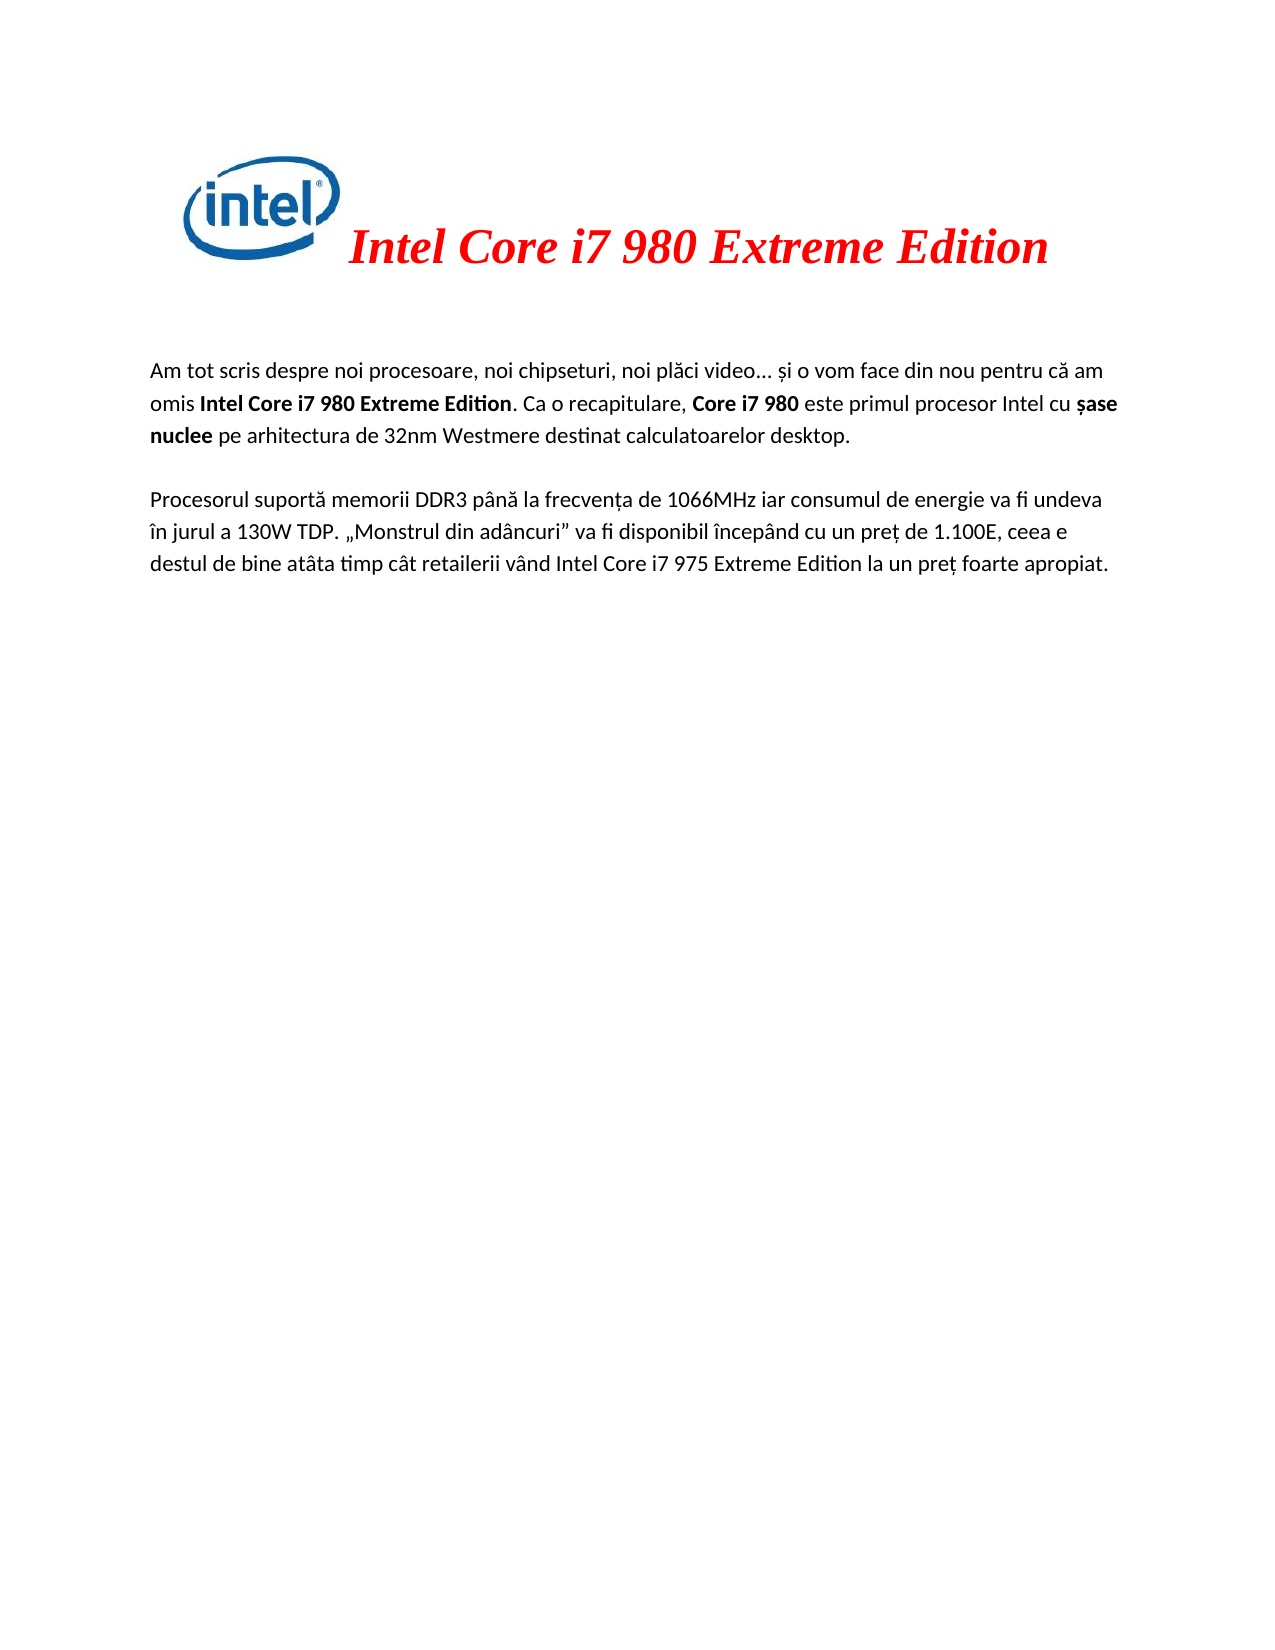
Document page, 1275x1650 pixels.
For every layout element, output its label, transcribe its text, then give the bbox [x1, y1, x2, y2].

text Intel Core i7 980 Extreme Edition [150, 150, 1125, 274]
text Am tot scris despre noi procesoare, noi chipseturi, noi plăci video... și o vom face din nou pentru că am omis Intel Core i7 980 Extreme Edition. Ca o recapitulare, Core i7 980 este primul procesor Intel cu șase nuclee pe arhitectura de 32nm Westmere destinat calculatoarelor desktop. Procesorul suportă memorii DDR3 până la frecvența de 1066MHz iar consumul de energie va fi undeva în jurul a 130W TDP. „Monstrul din adâncuri” va fi disponibil începând cu un preț de 1.100E, ceea e destul de bine atâta timp cât retailerii vând Intel Core i7 975 Extreme Edition la un preț foarte apropiat. [150, 356, 1125, 578]
picture [175, 150, 349, 264]
